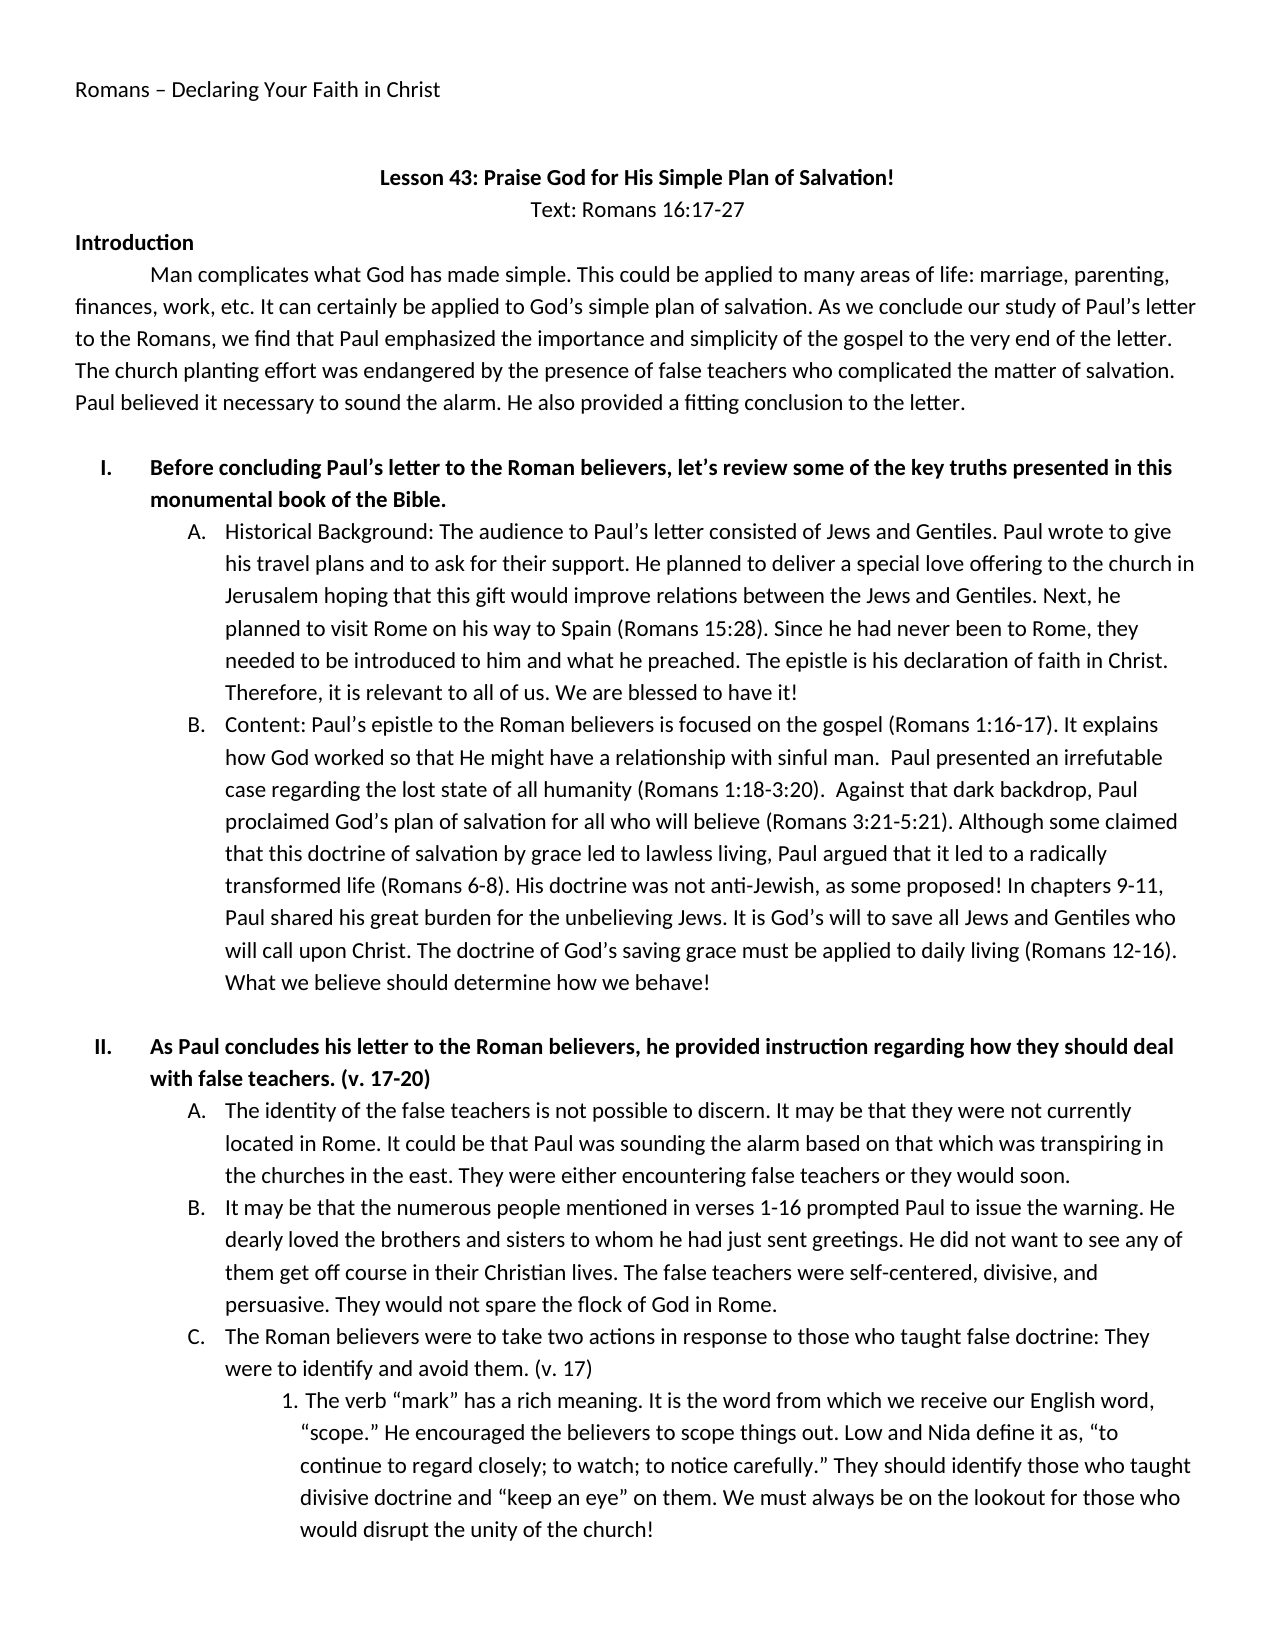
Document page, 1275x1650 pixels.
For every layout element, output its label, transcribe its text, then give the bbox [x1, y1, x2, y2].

text Lesson 43: Praise God for His Simple Plan of Salvation! [75, 163, 1200, 191]
text Man complicates what God has made simple. This could be applied to many areas of life: marriage, parenting, finances, work, etc. It can certainly be applied to God’s simple plan of salvation. As we conclude our study of Paul’s letter to the Romans, we find that Paul emphasized the importance and simplicity of the gospel to the very end of the letter. The church planting effort was endangered by the presence of false teachers who complicated the matter of salvation. Paul believed it necessary to sound the alarm. He also provided a fitting conclusion to the letter. [75, 260, 1200, 417]
list The Roman believers were to take two actions in response to those who taught false doctrine: They were to identify and avoid them. (v. 17) [187, 1322, 1200, 1382]
list Content: Paul’s epistle to the Roman believers is focused on the gospel (Romans 1:16-17). It explains how God worked so that He might have a relationship with sinful man. Paul presented an irrefutable case regarding the lost state of all humanity (Romans 1:18-3:20). Against that dark backdrop, Paul proclaimed God’s plan of salvation for all who will believe (Romans 3:21-5:21). Although some claimed that this doctrine of salvation by grace led to lawless living, Paul argued that it led to a radically transformed life (Romans 6-8). His doctrine was not anti-Jewish, as some proposed! In chapters 9-11, Paul shared his great burden for the unbelieving Jews. It is God’s will to save all Jews and Gentiles who will call upon Christ. The doctrine of God’s saving grace must be applied to daily living (Romans 12-16). What we believe should determine how we behave! [187, 710, 1200, 996]
list Before concluding Paul’s letter to the Roman believers, let’s review some of the key truths presented in this monumental book of the Bible. [112, 453, 1200, 513]
list The identity of the false teachers is not possible to discern. It may be that they were not currently located in Rome. It could be that Paul was sounding the alarm based on that which was transpiring in the churches in the east. They were either encountering false teachers or they would soon. [187, 1097, 1200, 1189]
list As Paul concludes his letter to the Roman believers, he provided instruction regarding how they should deal with false teachers. (v. 17-20) [112, 1032, 1200, 1092]
list The verb “mark” has a rich meaning. It is the word from which we receive our English word, “scope.” He encouraged the believers to scope things out. Low and Nida define it as, “to continue to regard closely; to watch; to notice carefully.” They should identify those who taught divisive doctrine and “keep an eye” on them. We must always be on the lookout for those who would disrupt the unity of the church! [281, 1386, 1200, 1543]
list Historical Background: The audience to Paul’s letter consisted of Jews and Gentiles. Paul wrote to give his travel plans and to ask for their support. He planned to deliver a special love offering to the church in Jerusalem hoping that this gift would improve relations between the Jews and Gentiles. Next, he planned to visit Rome on his way to Spain (Romans 15:28). Since he had never been to Rome, they needed to be introduced to him and what he preached. The epistle is his declaration of faith in Christ. Therefore, it is relevant to all of us. We are blessed to have it! [187, 517, 1200, 706]
text Text: Romans 16:17-27 [75, 195, 1200, 223]
text Introduction [75, 228, 1200, 256]
list It may be that the numerous people mentioned in verses 1-16 prompted Paul to issue the warning. He dearly loved the brothers and sisters to whom he had just sent greetings. He did not want to see any of them get off course in their Christian lives. The false teachers were self-centered, divisive, and persuasive. They would not spare the flock of God in Rome. [187, 1193, 1200, 1318]
